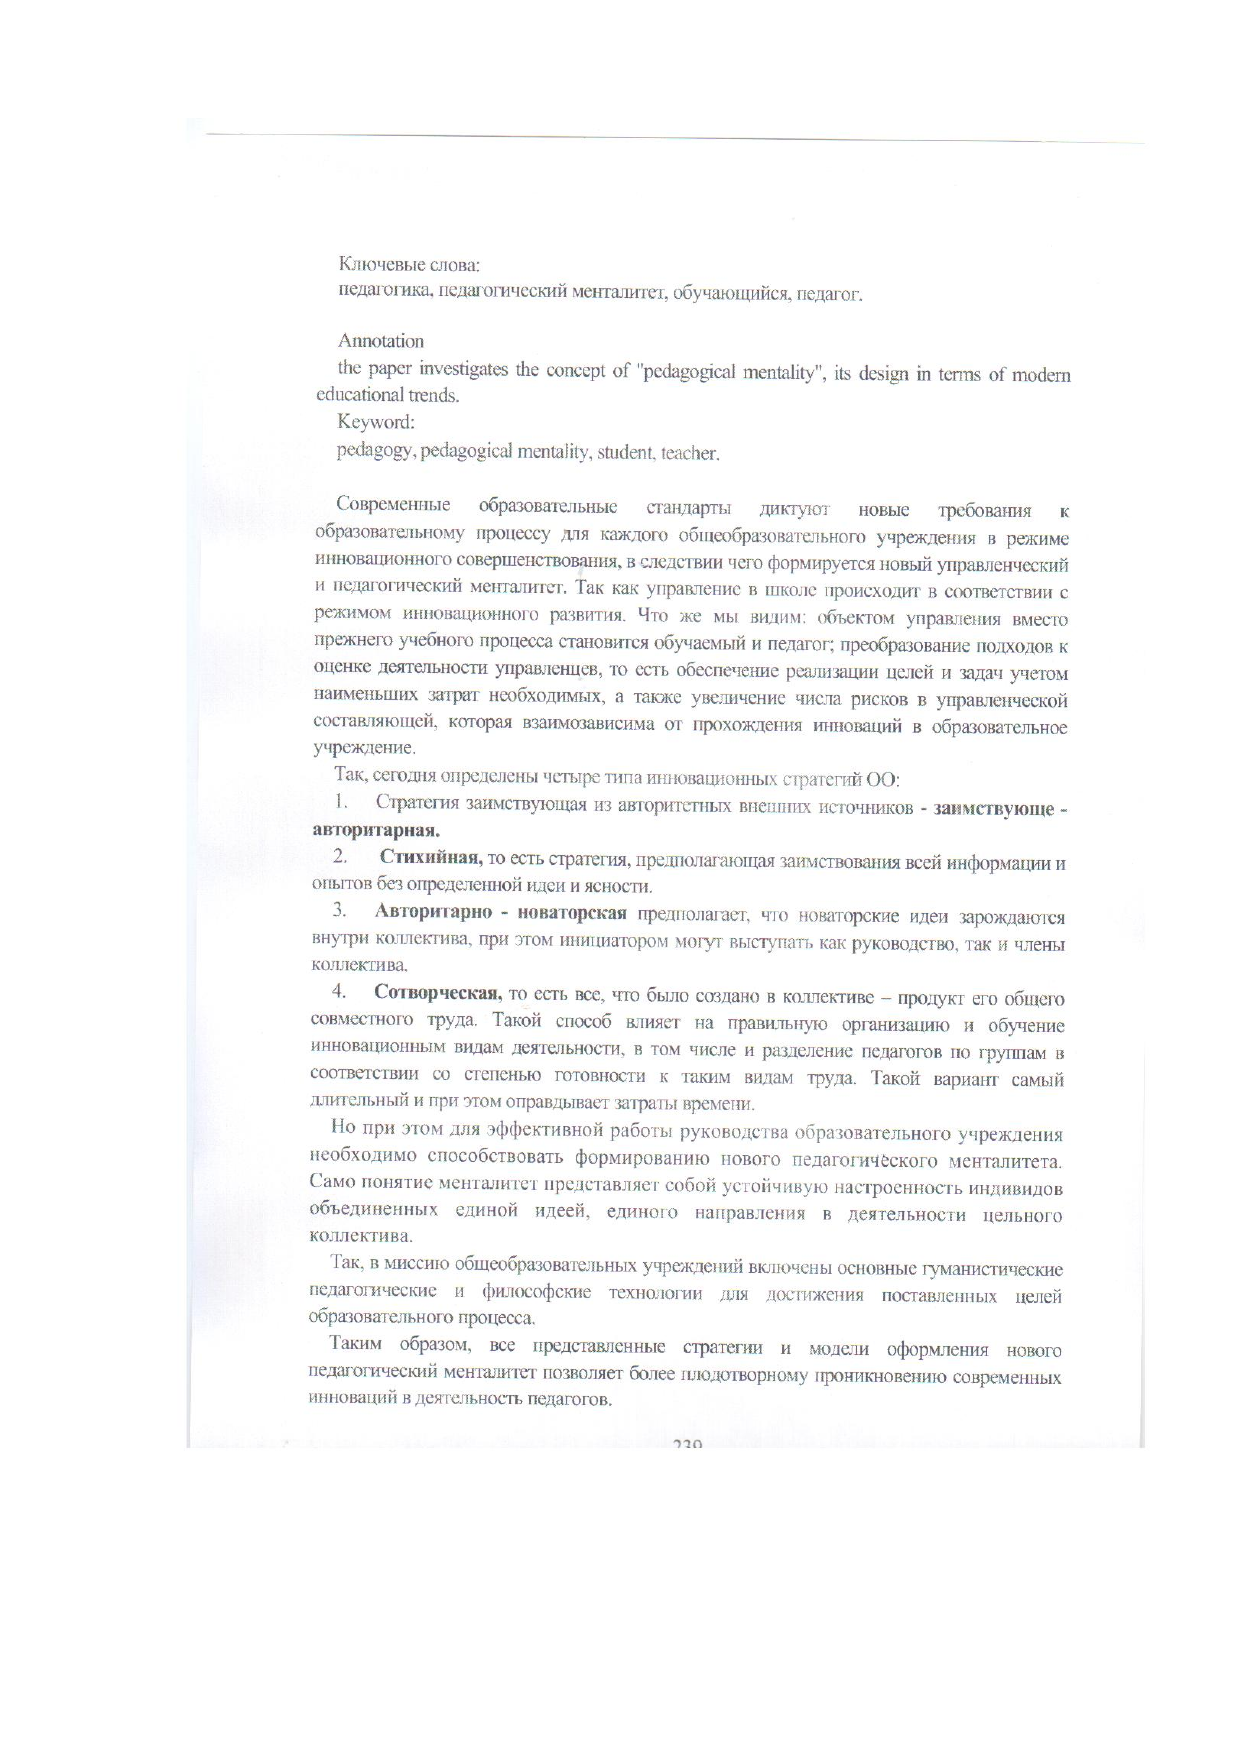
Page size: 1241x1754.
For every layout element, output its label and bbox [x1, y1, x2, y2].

picture [177, 118, 1152, 1459]
